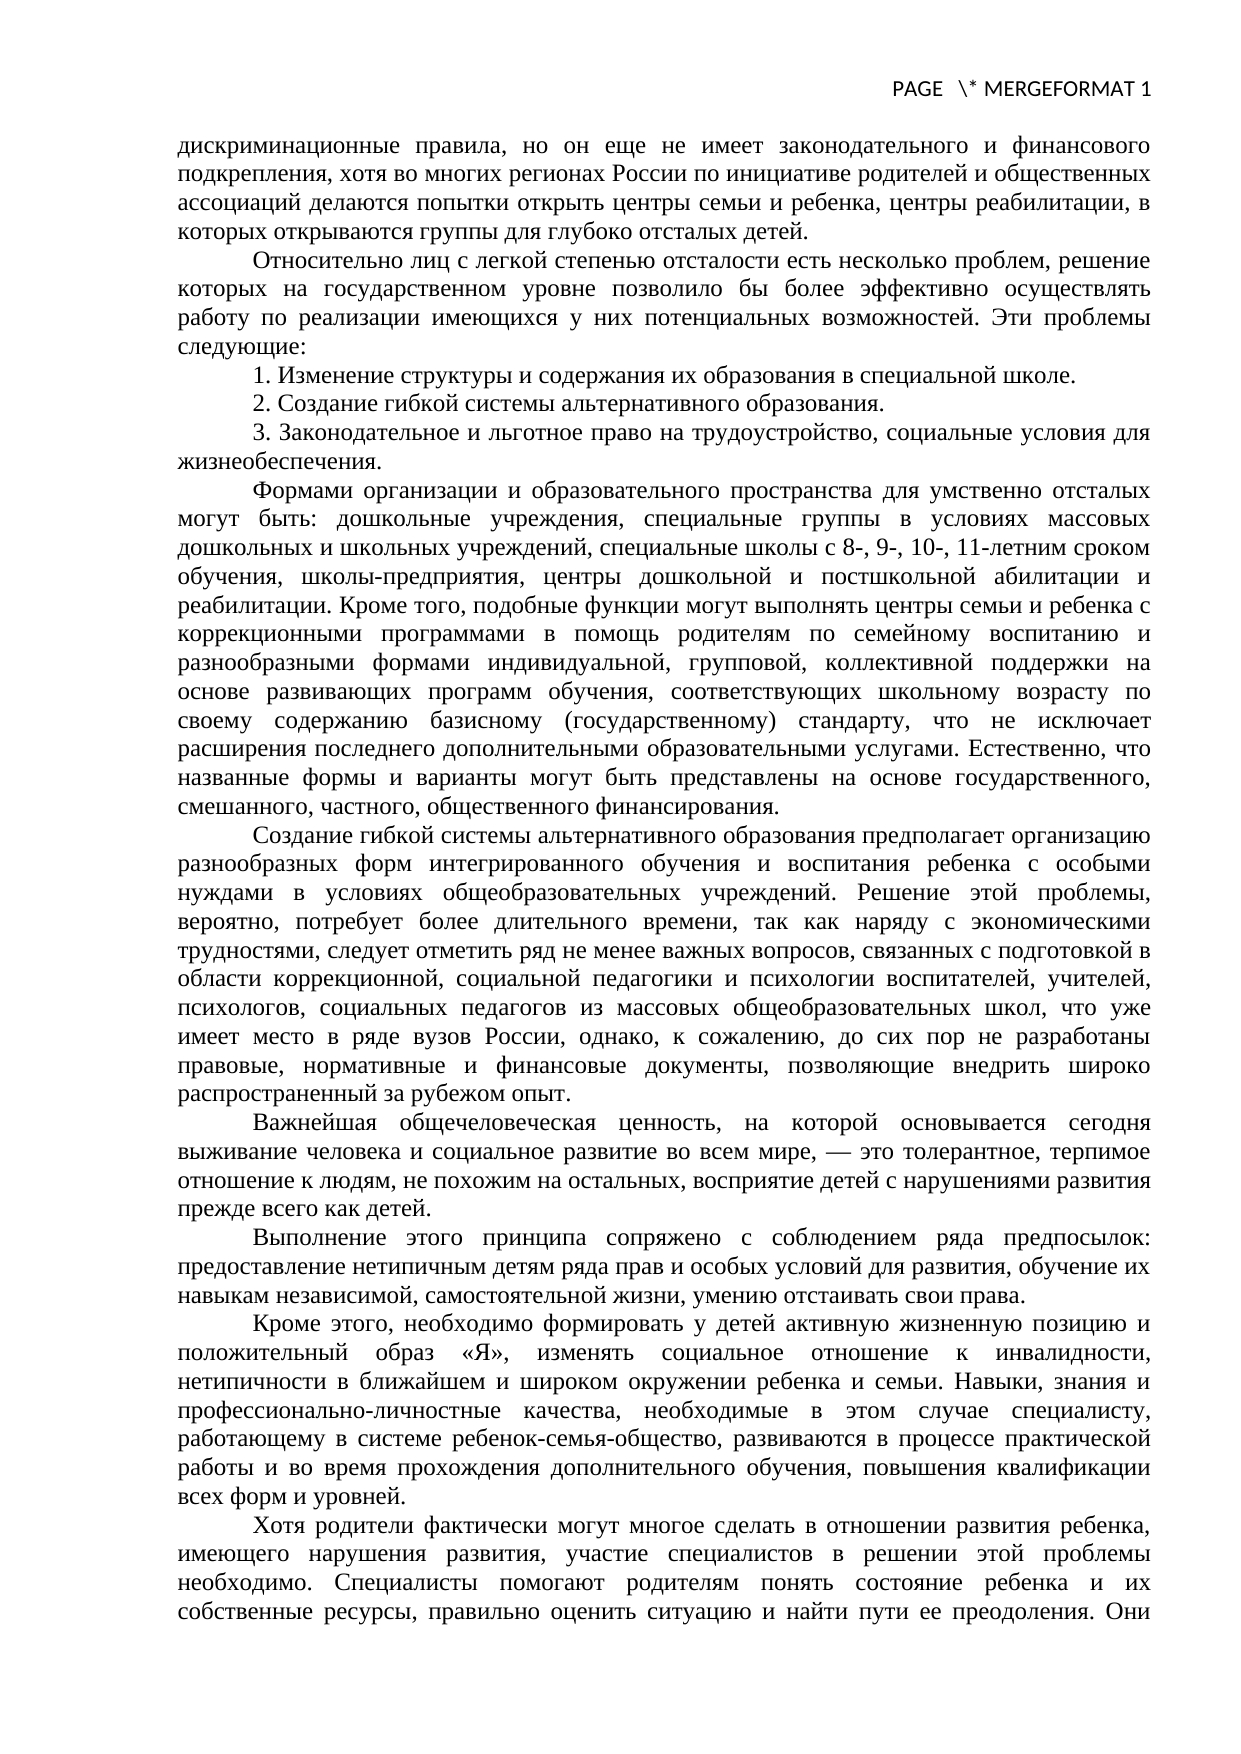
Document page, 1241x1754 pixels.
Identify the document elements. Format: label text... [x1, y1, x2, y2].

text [177, 130, 1152, 245]
text Кроме этого, необходимо формировать у детей активную жизненную позицию и положительный образ «Я», изменять социальное отношение к инвалидности, нетипичности в ближайшем и широком окружении ребенка и семьи. Навыки, знания и профессионально-личностные качества, необходимые в этом случае специалисту, работающему в системе ребенок-семья-общество, развиваются в процессе практической работы и во время прохождения дополнительного обучения, повышения квалификации всех форм и уровней. [177, 1308, 1152, 1510]
text Формами организации и образовательного пространства для умственно отсталых могут быть: дошкольные учреждения, специальные группы в условиях массовых дошкольных и школьных учреждений, специальные школы с 8-, 9-, 10-, 11-летним сроком обучения, школы-предприятия, центры дошкольной и постшкольной абилитации и реабилитации. Кроме того, подобные функции могут выполнять центры семьи и ребенка с коррекционными программами в помощь родителям по семейному воспитанию и разнообразными формами индивидуальной, групповой, коллективной поддержки на основе развивающих программ обучения, соответствующих школьному возрасту по своему содержанию базисному (государственному) стандарту, что не исключает расширения последнего дополнительными образовательными услугами. Естественно, что названные формы и варианты могут быть представлены на основе государственного, смешанного, частного, общественного финансирования. [177, 475, 1152, 820]
text 1. Изменение структуры и содержания их образования в специальной школе. [177, 360, 1152, 388]
text Относительно лиц с легкой степенью отсталости есть несколько проблем, решение которых на государственном уровне позволило бы более эффективно осуществлять работу по реализации имеющихся у них потенциальных возможностей. Эти проблемы следующие: [177, 245, 1152, 360]
text Важнейшая общечеловеческая ценность, на которой основывается сегодня выживание человека и социальное развитие во всем мире, — это толерантное, терпимое отношение к людям, не похожим на остальных, восприятие детей с нарушениями развития прежде всего как детей. [177, 1107, 1152, 1222]
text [177, 1510, 1152, 1625]
text 2. Создание гибкой системы альтернативного образования. [177, 388, 1152, 417]
text 3. Законодательное и льготное право на трудоустройство, социальные условия для жизнеобеспечения. [177, 417, 1152, 475]
text Создание гибкой системы альтернативного образования предполагает организацию разнообразных форм интегрированного обучения и воспитания ребенка с особыми нуждами в условиях общеобразовательных учреждений. Решение этой проблемы, вероятно, потребует более длительного времени, так как наряду с экономическими трудностями, следует отметить ряд не менее важных вопросов, связанных с подготовкой в области коррекционной, социальной педагогики и психологии воспитателей, учителей, психологов, социальных педагогов из массовых общеобразовательных школ, что уже имеет место в ряде вузов России, однако, к сожалению, до сих пор не разработаны правовые, нормативные и финансовые документы, позволяющие внедрить широко распространенный за рубежом опыт. [177, 820, 1152, 1107]
text Выполнение этого принципа сопряжено с соблюдением ряда предпосылок: предоставление нетипичным детям ряда прав и особых условий для развития, обучение их навыкам независимой, самостоятельной жизни, умению отстаивать свои права. [177, 1222, 1152, 1308]
